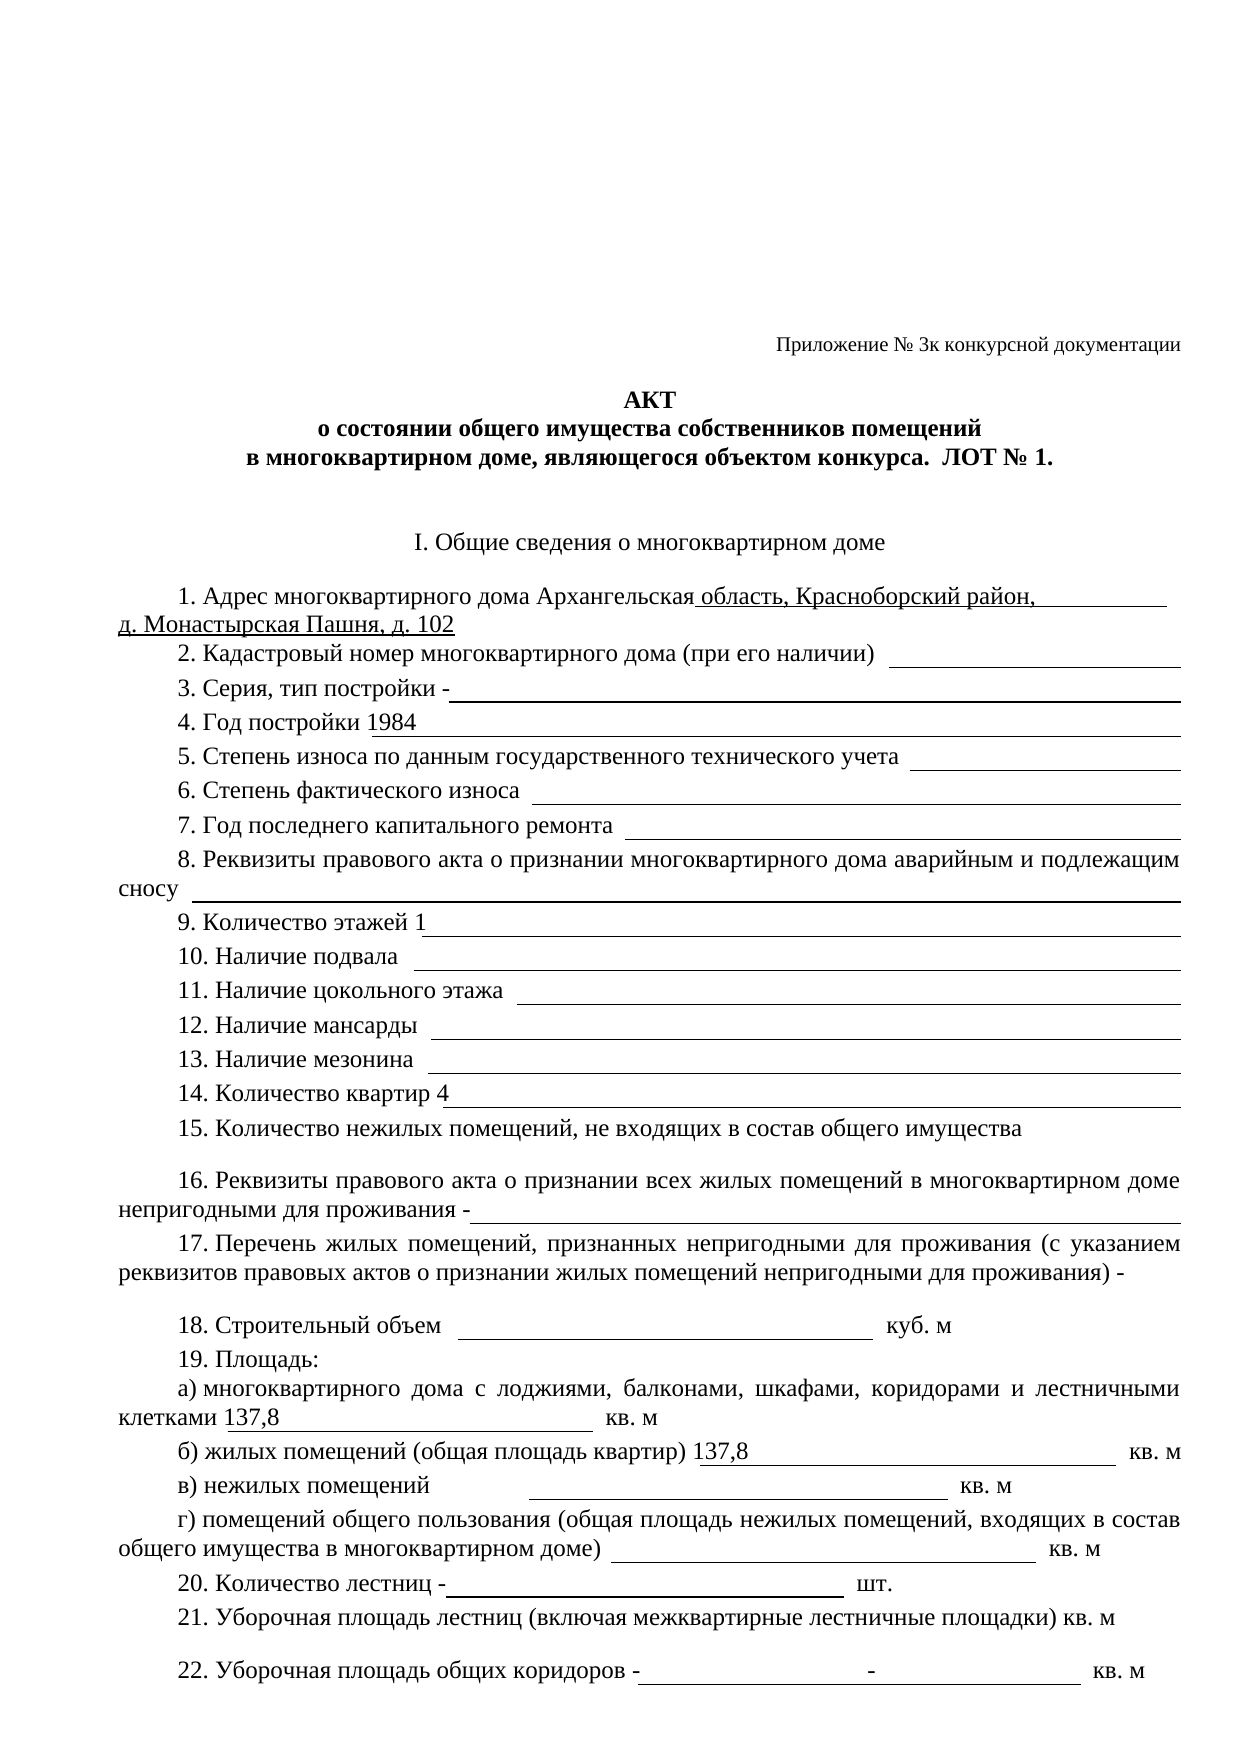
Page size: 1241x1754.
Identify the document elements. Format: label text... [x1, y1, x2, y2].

text в) нежилых помещений кв. м [118, 1470, 1181, 1499]
text 21. Уборочная площадь лестниц (включая межквартирные лестничные площадки) кв. м [118, 1602, 1181, 1655]
text 3. Серия, тип постройки - [118, 673, 1181, 701]
text 22. Уборочная площадь общих коридоров - - кв. м [118, 1655, 1181, 1683]
text 10. Наличие подвала [118, 941, 1181, 970]
text 6. Степень фактического износа [118, 775, 1181, 804]
text 19. Площадь: [118, 1344, 1181, 1373]
text 15. Количество нежилых помещений, не входящих в состав общего имущества [118, 1113, 1181, 1165]
text 11. Наличие цокольного этажа [118, 976, 1181, 1004]
text 1. Адрес многоквартирного дома Архангельская область, Красноборский район, д. Монастырская Пашня, д. 102 [118, 581, 1181, 638]
text 4. Год постройки 1984 [118, 707, 1181, 736]
text б) жилых помещений (общая площадь квартир) 137,8 кв. м [118, 1436, 1181, 1465]
text 7. Год последнего капитального ремонта [118, 810, 1181, 838]
text 5. Степень износа по данным государственного технического учета [118, 741, 1181, 770]
text 17. Перечень жилых помещений, признанных непригодными для проживания (с указанием реквизитов правовых актов о признании жилых помещений непригодными для проживания) - [118, 1228, 1181, 1310]
text 18. Строительный объем куб. м [118, 1310, 1181, 1339]
text 2. Кадастровый номер многоквартирного дома (при его наличии) [118, 638, 1181, 667]
text 9. Количество этажей 1 [118, 907, 1181, 936]
text г) помещений общего пользования (общая площадь нежилых помещений, входящих в состав общего имущества в многоквартирном доме) кв. м [118, 1504, 1181, 1562]
text Приложение № 3к конкурсной документации [118, 332, 1181, 356]
text 13. Наличие мезонина [118, 1044, 1181, 1073]
text 12. Наличие мансарды [118, 1010, 1181, 1038]
text 8. Реквизиты правового акта о признании многоквартирного дома аварийным и подлежащим сносу [118, 844, 1181, 901]
text I. Общие сведения о многоквартирном доме [118, 527, 1181, 556]
text 16. Реквизиты правового акта о признании всех жилых помещений в многоквартирном доме непригодными для проживания - [118, 1165, 1181, 1223]
text 20. Количество лестниц - шт. [118, 1568, 1181, 1596]
text 14. Количество квартир 4 [118, 1078, 1181, 1107]
text о состоянии общего имущества собственников помещений в многоквартирном доме, являющегося объектом конкурса. ЛОТ № 1. [118, 413, 1181, 471]
text а) многоквартирного дома с лоджиями, балконами, шкафами, коридорами и лестничными клетками 137,8 кв. м [118, 1373, 1181, 1431]
text АКТ [118, 385, 1181, 413]
